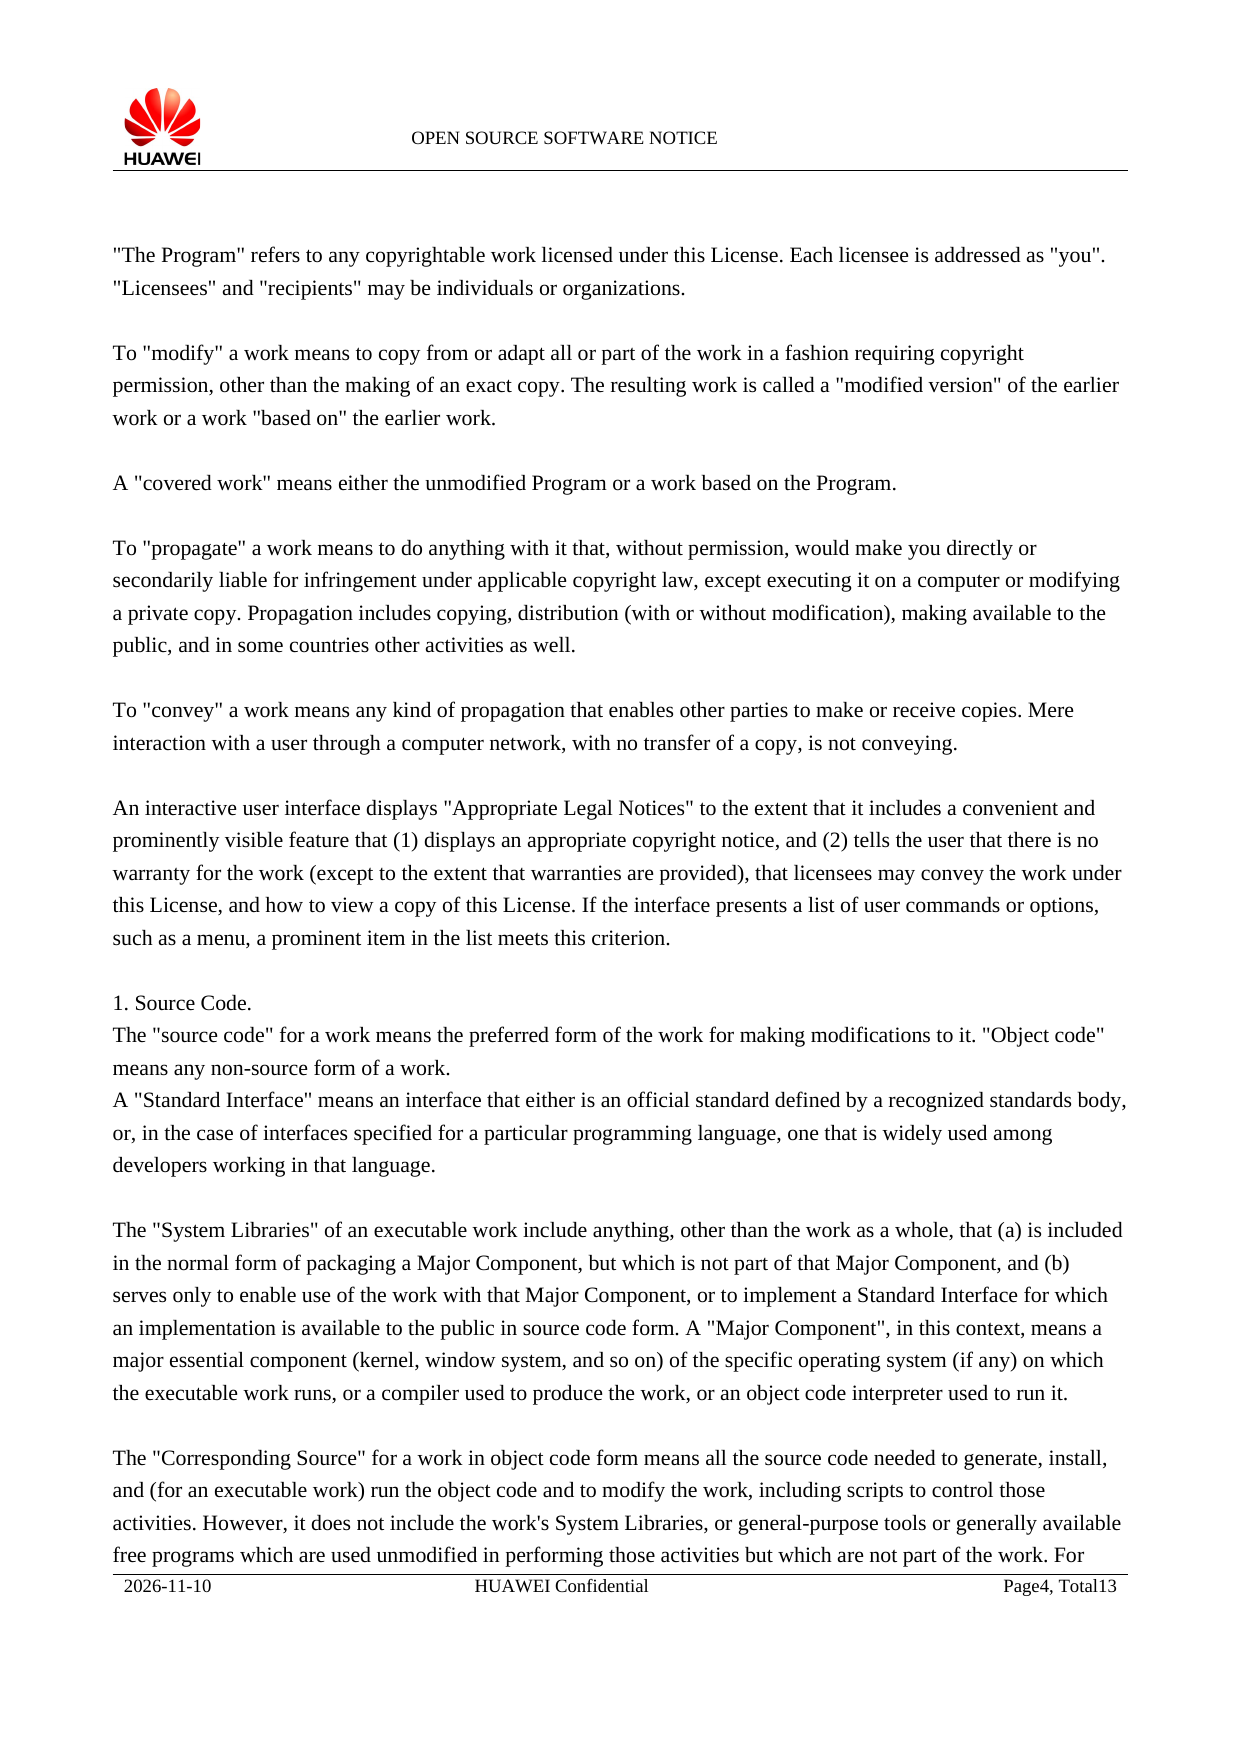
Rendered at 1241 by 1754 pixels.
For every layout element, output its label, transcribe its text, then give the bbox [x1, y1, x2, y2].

picture [124, 88, 201, 165]
